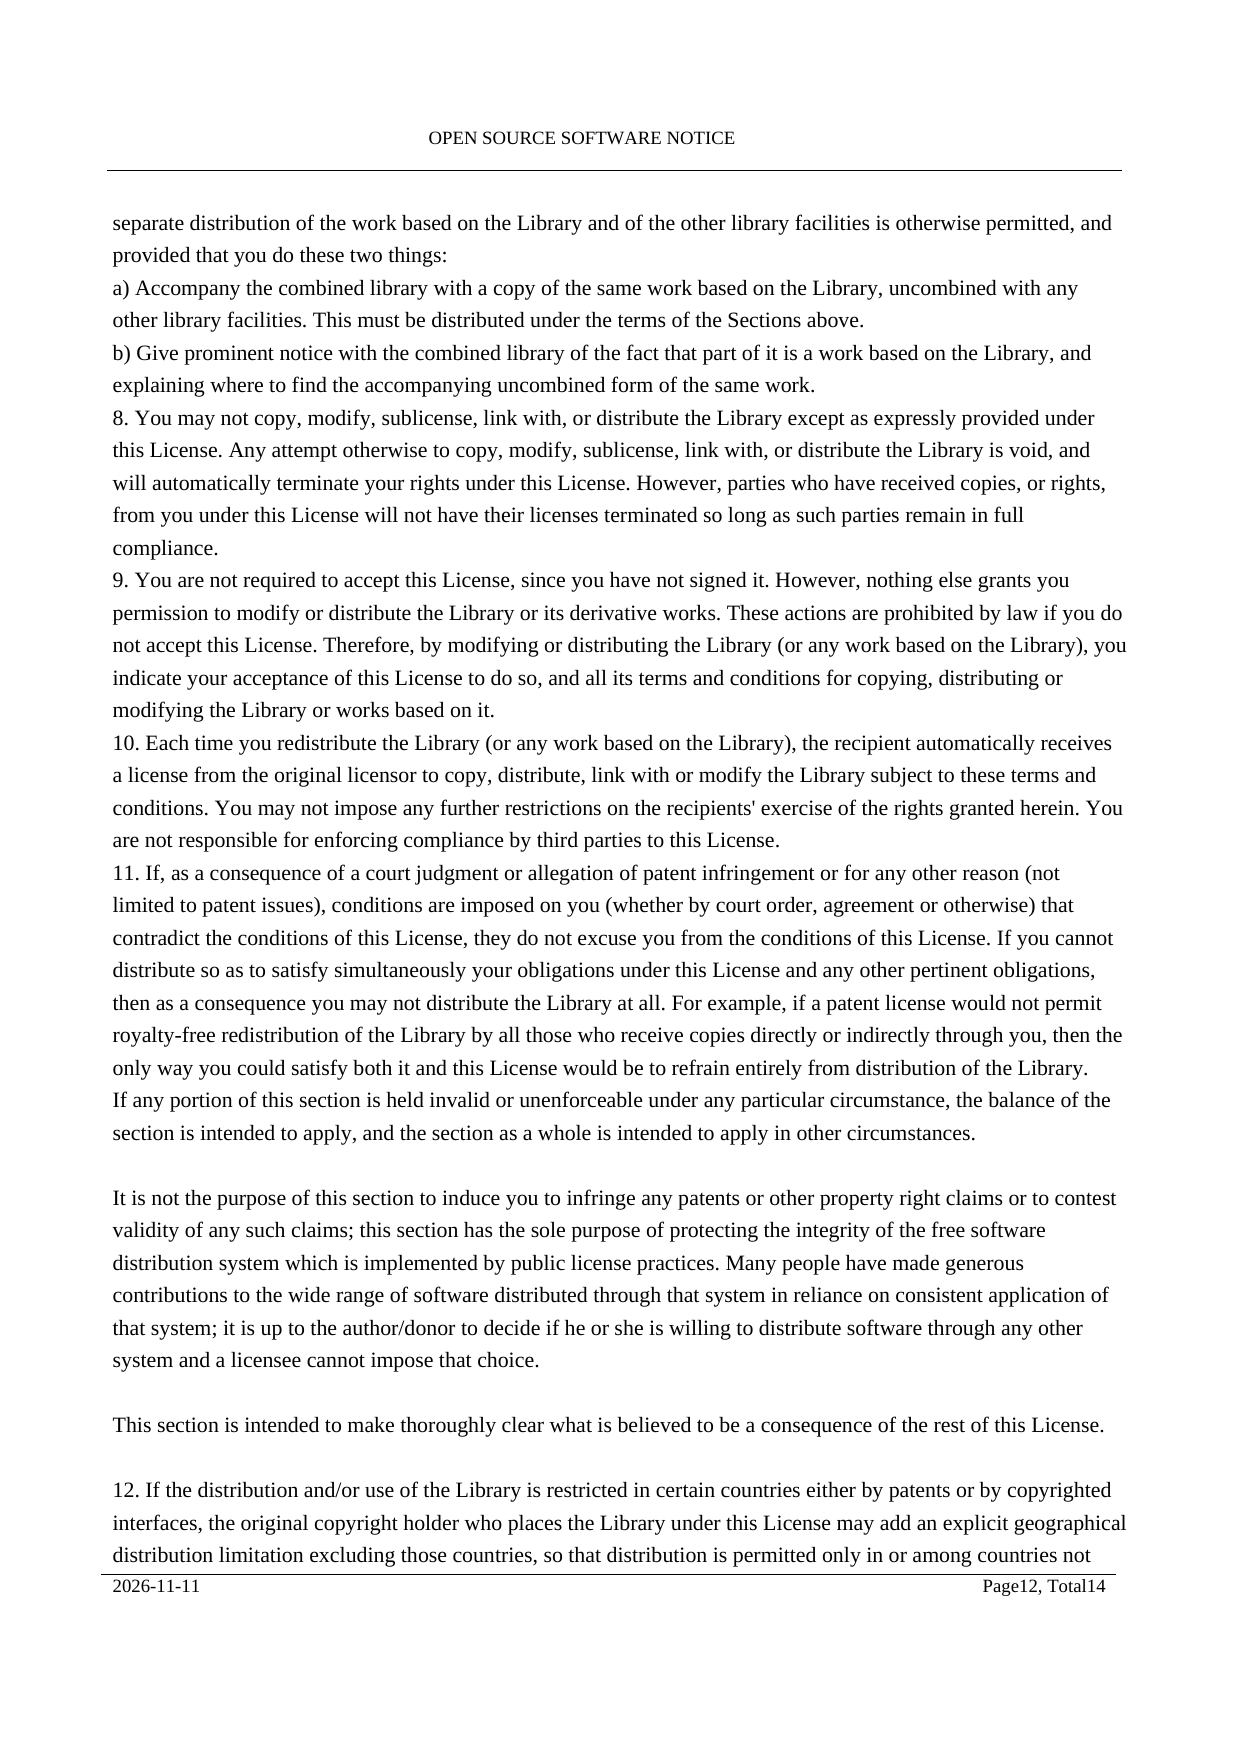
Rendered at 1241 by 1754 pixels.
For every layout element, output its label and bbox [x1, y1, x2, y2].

text [112, 206, 1128, 1571]
